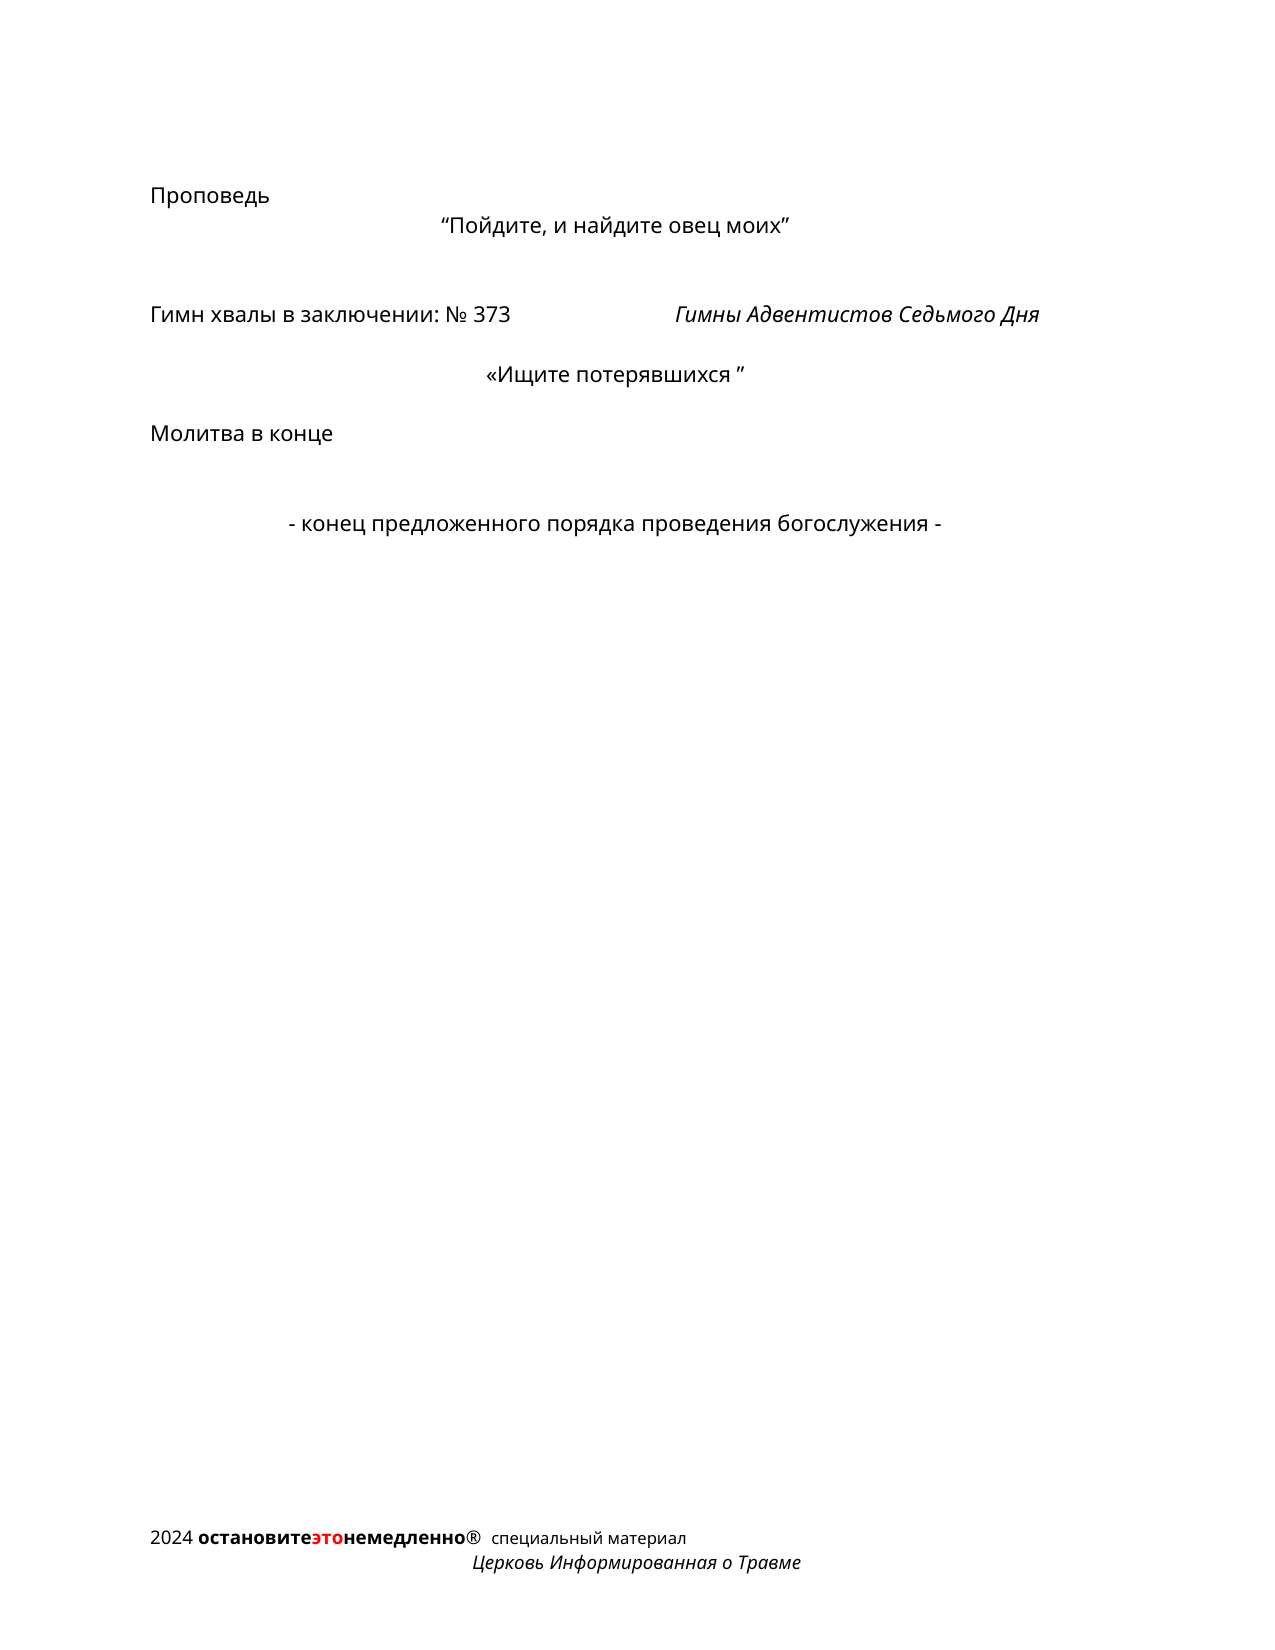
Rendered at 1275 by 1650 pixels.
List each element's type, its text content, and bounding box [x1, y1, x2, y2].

text “Пойдите, и найдите овец моих” [150, 209, 1080, 239]
text Гимн хвалы в заключении: № 373 Гимны Адвентистов Седьмого Дня [150, 299, 1080, 329]
text Молитва в конце [150, 418, 1080, 448]
text «Ищите потерявшихся ” [150, 358, 1080, 388]
text - конец предложенного порядка проведения богослужения - [150, 507, 1080, 537]
text Проповедь [150, 180, 1080, 209]
